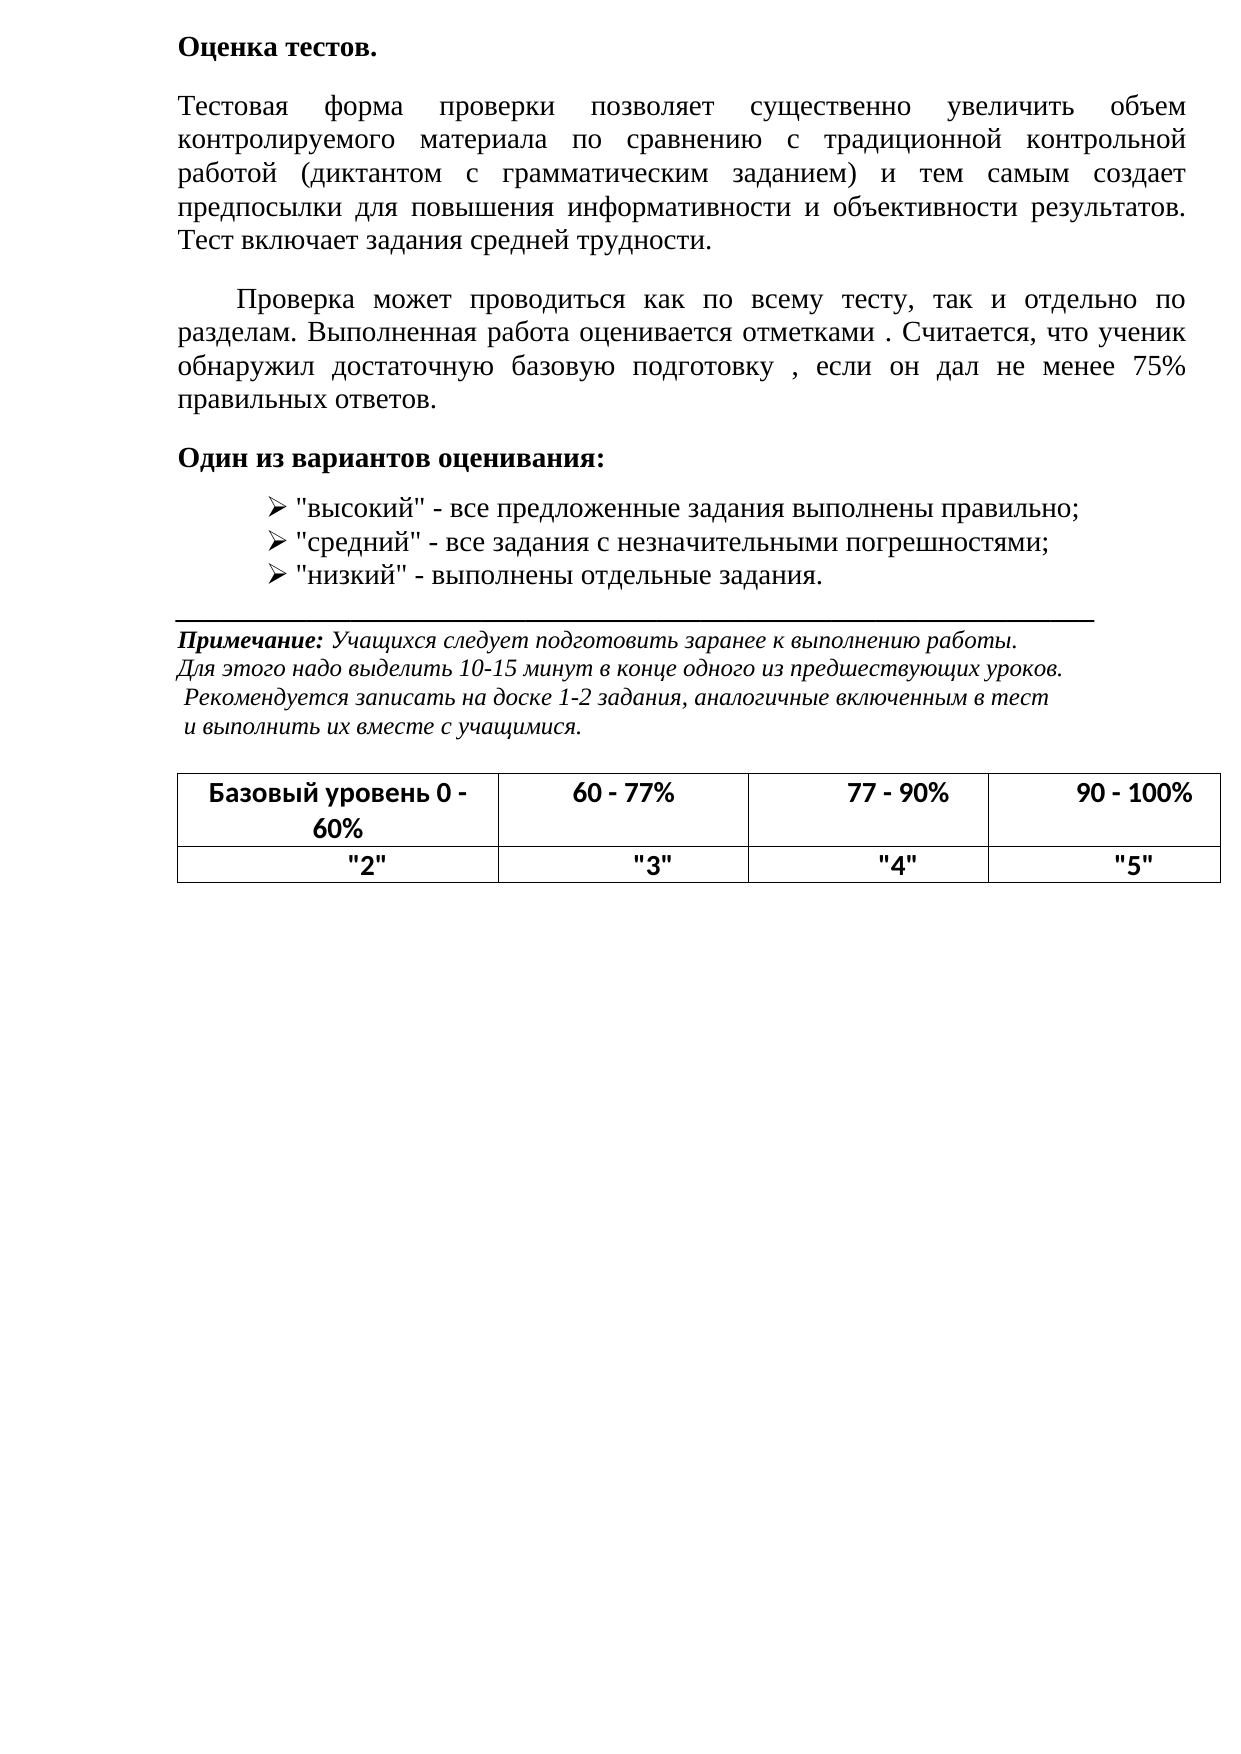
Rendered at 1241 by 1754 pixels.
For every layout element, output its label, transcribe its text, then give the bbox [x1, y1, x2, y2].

text Проверка может проводиться как по всему тесту, так и отдельно по разделам. Выполненная работа оценивается отметками . Считается, что ученик обнаружил достаточную базовую подготовку , если он дал не менее 75% правильных ответов. [177, 281, 1187, 415]
list "низкий" - выполнены отдельные задания. [266, 557, 1187, 591]
text Примечание: Учащихся следует подготовить заранее к выполнению работы. [177, 625, 1187, 653]
text и выполнить их вместе с учащимися. [177, 711, 1187, 740]
list "высокий" - все предложенные задания выполнены правильно; [266, 490, 1187, 524]
text Оценка тестов. [177, 29, 1187, 63]
table_cell "3" [499, 847, 748, 882]
text _______________________________________________________________ [177, 591, 1187, 625]
text Один из вариантов оценивания: [177, 440, 1187, 473]
text Для этого надо выделить 10-15 минут в конце одного из предшествующих уроков. [177, 653, 1187, 682]
text Тестовая форма проверки позволяет существенно увеличить объем контролируемого материала по сравнению с традиционной контрольной работой (диктантом с грамматическим заданием) и тем самым создает предпосылки для повышения информативности и объективности результатов. Тест включает задания средней трудности. [177, 88, 1187, 256]
list "средний" - все задания с незначительными погрешностями; [266, 524, 1187, 557]
table_cell "5" [989, 847, 1220, 882]
text Рекомендуется записать на доске 1-2 задания, аналогичные включенным в тест [177, 682, 1187, 711]
table_header 77 - 90% [749, 774, 988, 846]
table_cell "4" [749, 847, 988, 882]
table_header Базовый уровень 0 - 60% [178, 774, 498, 846]
table_header 90 - 100% [989, 774, 1220, 846]
table_cell "2" [178, 847, 498, 882]
table_header 60 - 77% [499, 774, 748, 846]
